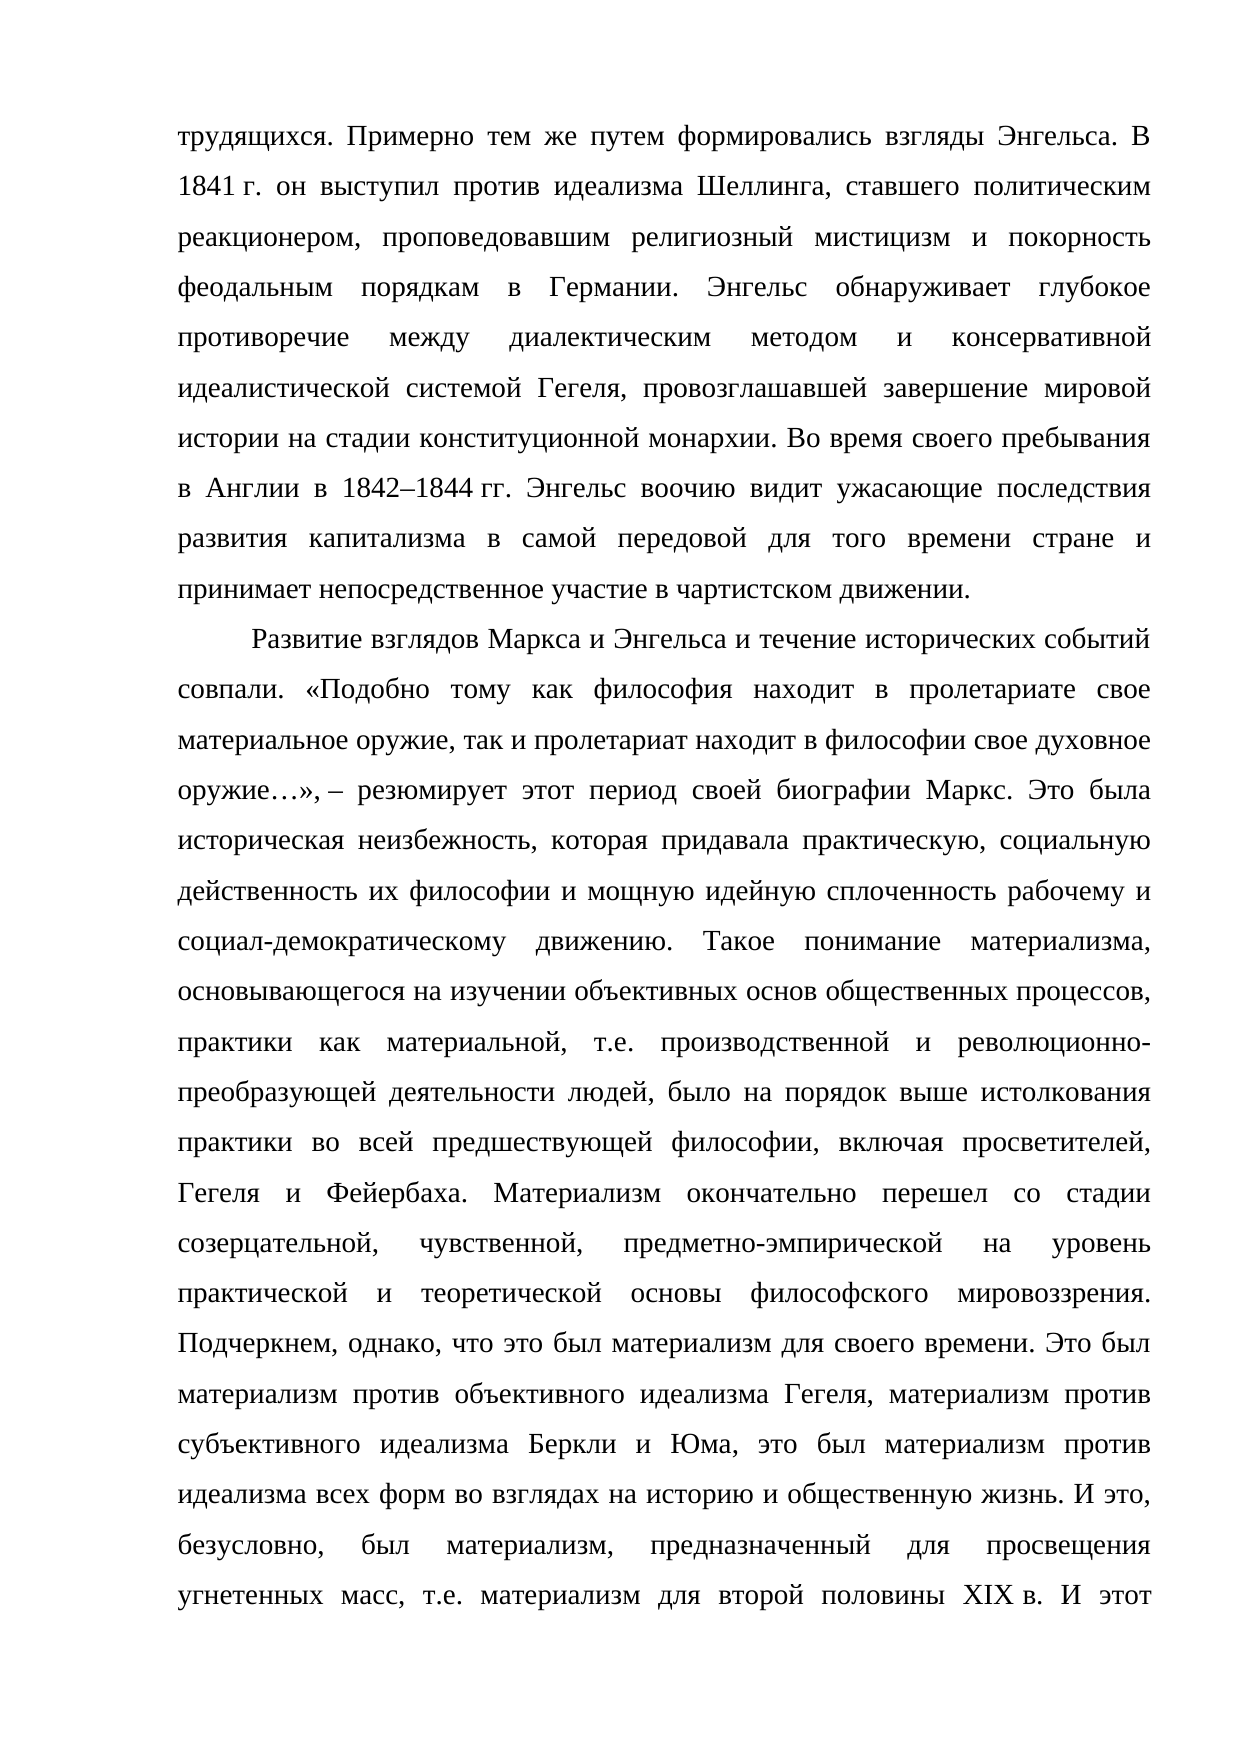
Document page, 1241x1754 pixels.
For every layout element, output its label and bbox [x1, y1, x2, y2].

text [177, 621, 1152, 1611]
text [177, 118, 1152, 604]
